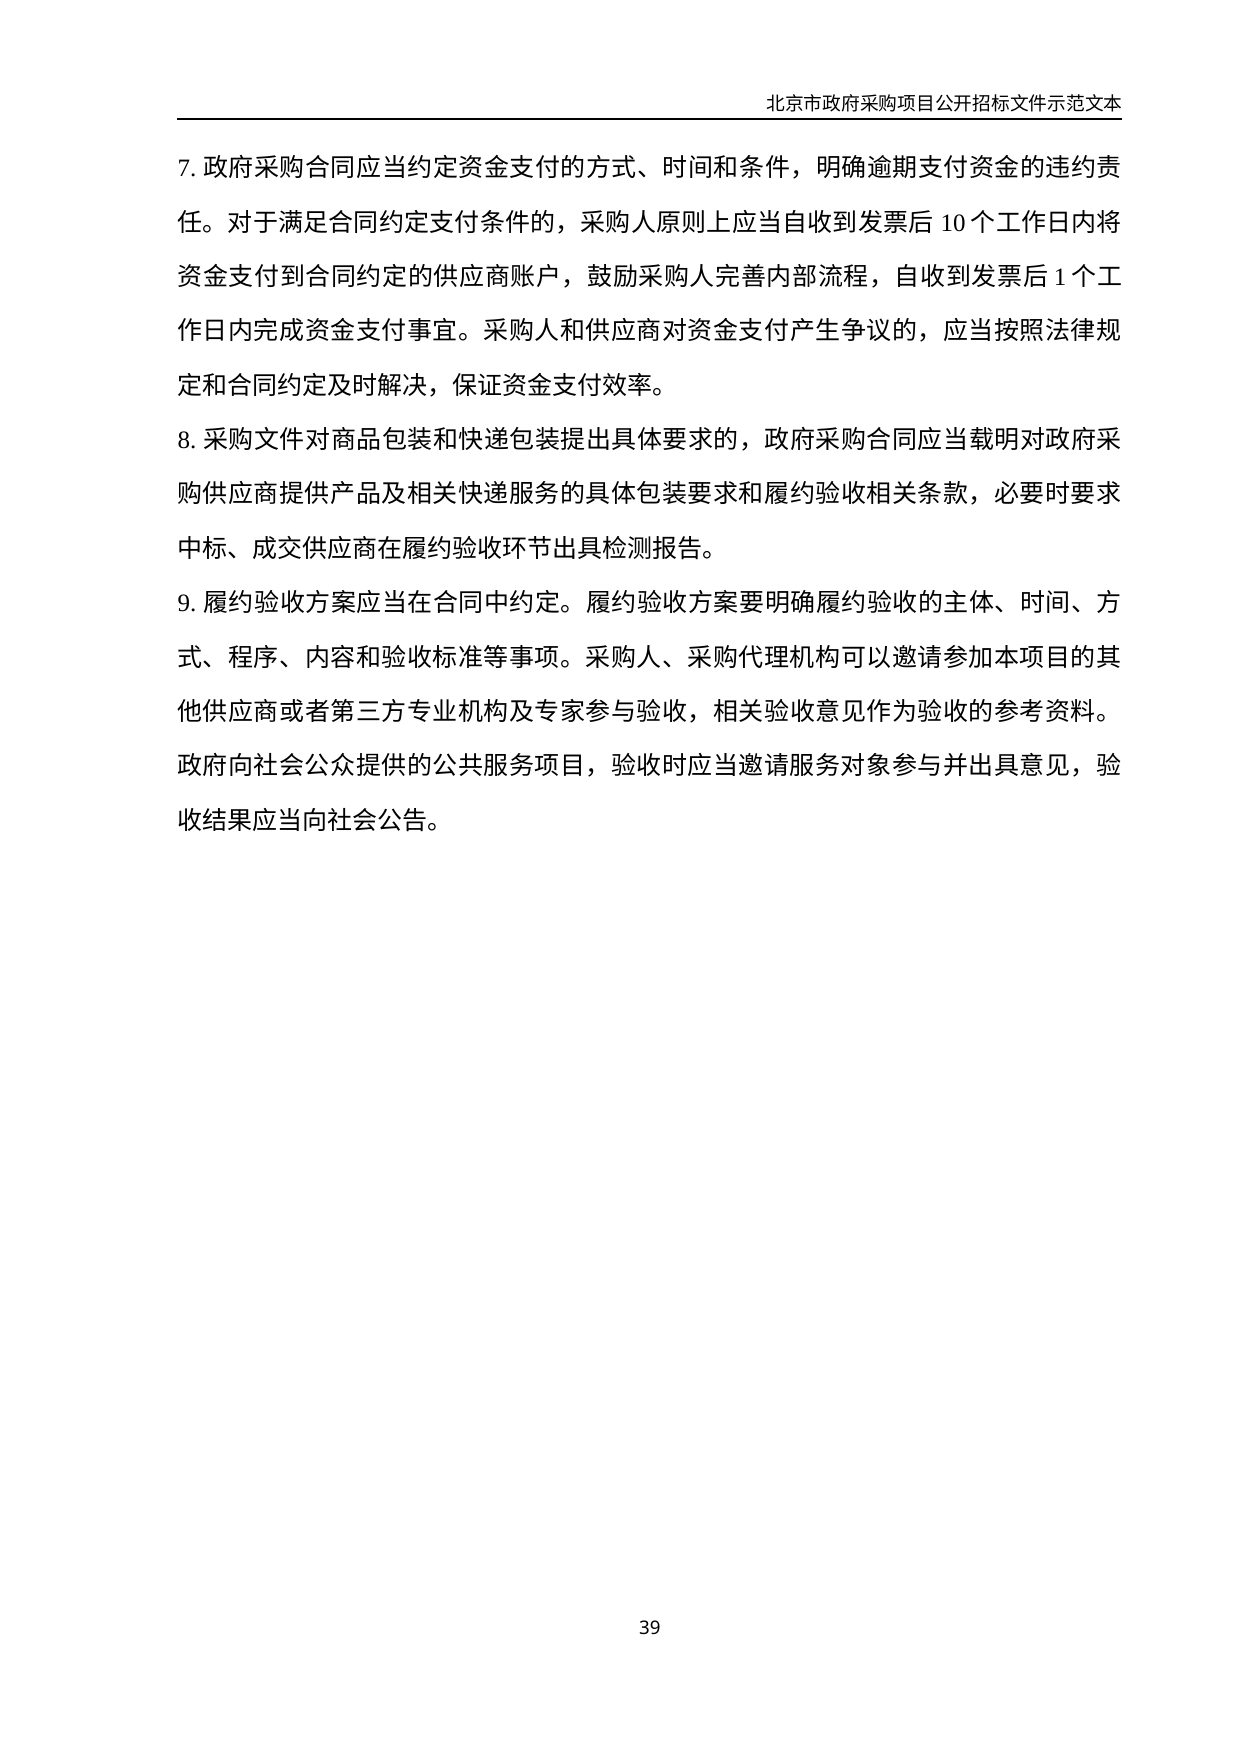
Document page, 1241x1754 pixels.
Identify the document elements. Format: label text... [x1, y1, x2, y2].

text 9. 履约验收方案应当在合同中约定。履约验收方案要明确履约验收的主体、时间、方式、程序、内容和验收标准等事项。采购人、采购代理机构可以邀请参加本项目的其他供应商或者第三方专业机构及专家参与验收，相关验收意见作为验收的参考资料。政府向社会公众提供的公共服务项目，验收时应当邀请服务对象参与并出具意见，验收结果应当向社会公告。 [177, 583, 1122, 836]
text 8. 采购文件对商品包装和快递包装提出具体要求的，政府采购合同应当载明对政府采购供应商提供产品及相关快递服务的具体包装要求和履约验收相关条款，必要时要求中标、成交供应商在履约验收环节出具检测报告。 [177, 419, 1122, 564]
text 7. 政府采购合同应当约定资金支付的方式、时间和条件，明确逾期支付资金的违约责任。对于满足合同约定支付条件的，采购人原则上应当自收到发票后10个工作日内将资金支付到合同约定的供应商账户，鼓励采购人完善内部流程，自收到发票后1个工作日内完成资金支付事宜。采购人和供应商对资金支付产生争议的，应当按照法律规定和合同约定及时解决，保证资金支付效率。 [177, 148, 1122, 401]
